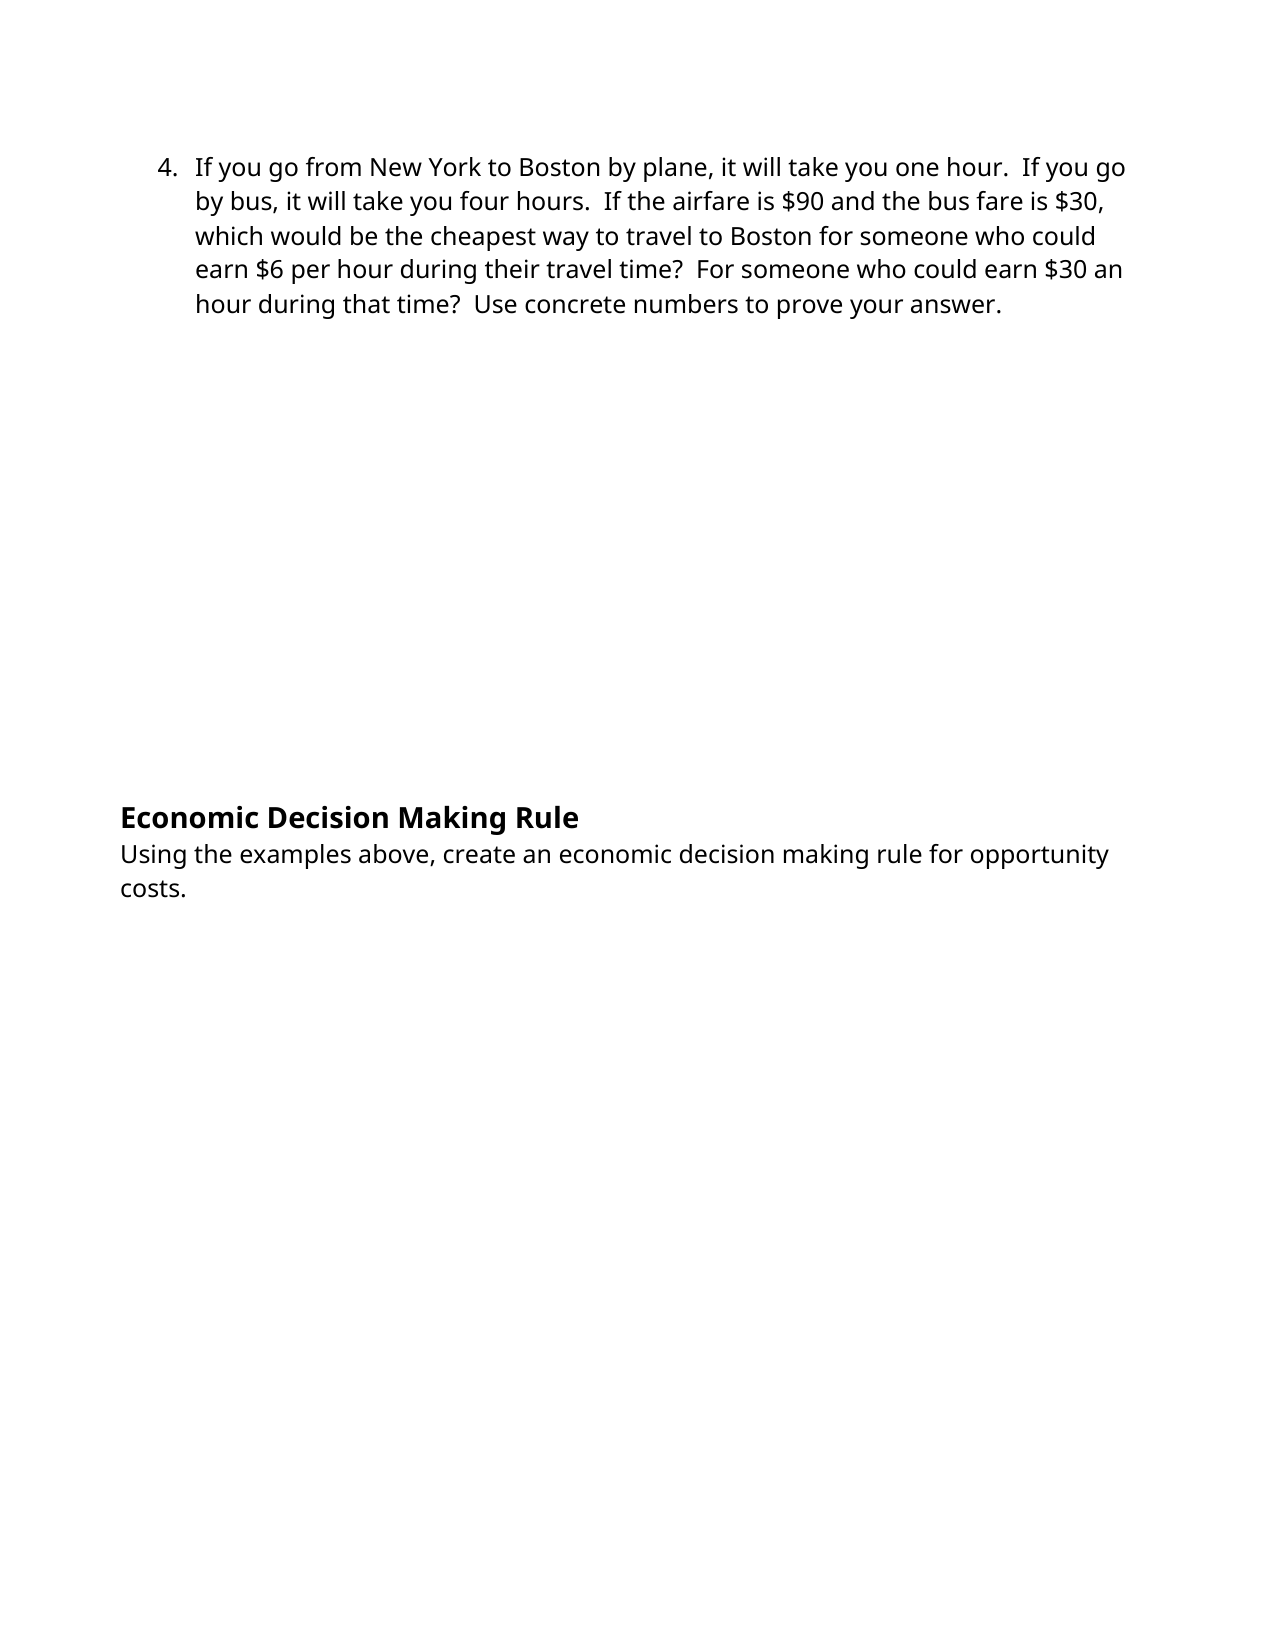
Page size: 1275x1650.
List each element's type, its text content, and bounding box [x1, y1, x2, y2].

list If you go from New York to Boston by plane, it will take you one hour. If you go by bus, it will take you four hours. If the airfare is $90 and the bus fare is $30, which would be the cheapest way to travel to Boston for someone who could earn $6 per hour during their travel time? For someone who could earn $30 an hour during that time? Use concrete numbers to prove your answer. [157, 150, 1155, 320]
text Using the examples above, create an economic decision making rule for opportunity costs. [120, 837, 1155, 905]
text Economic Decision Making Rule [120, 797, 1155, 837]
